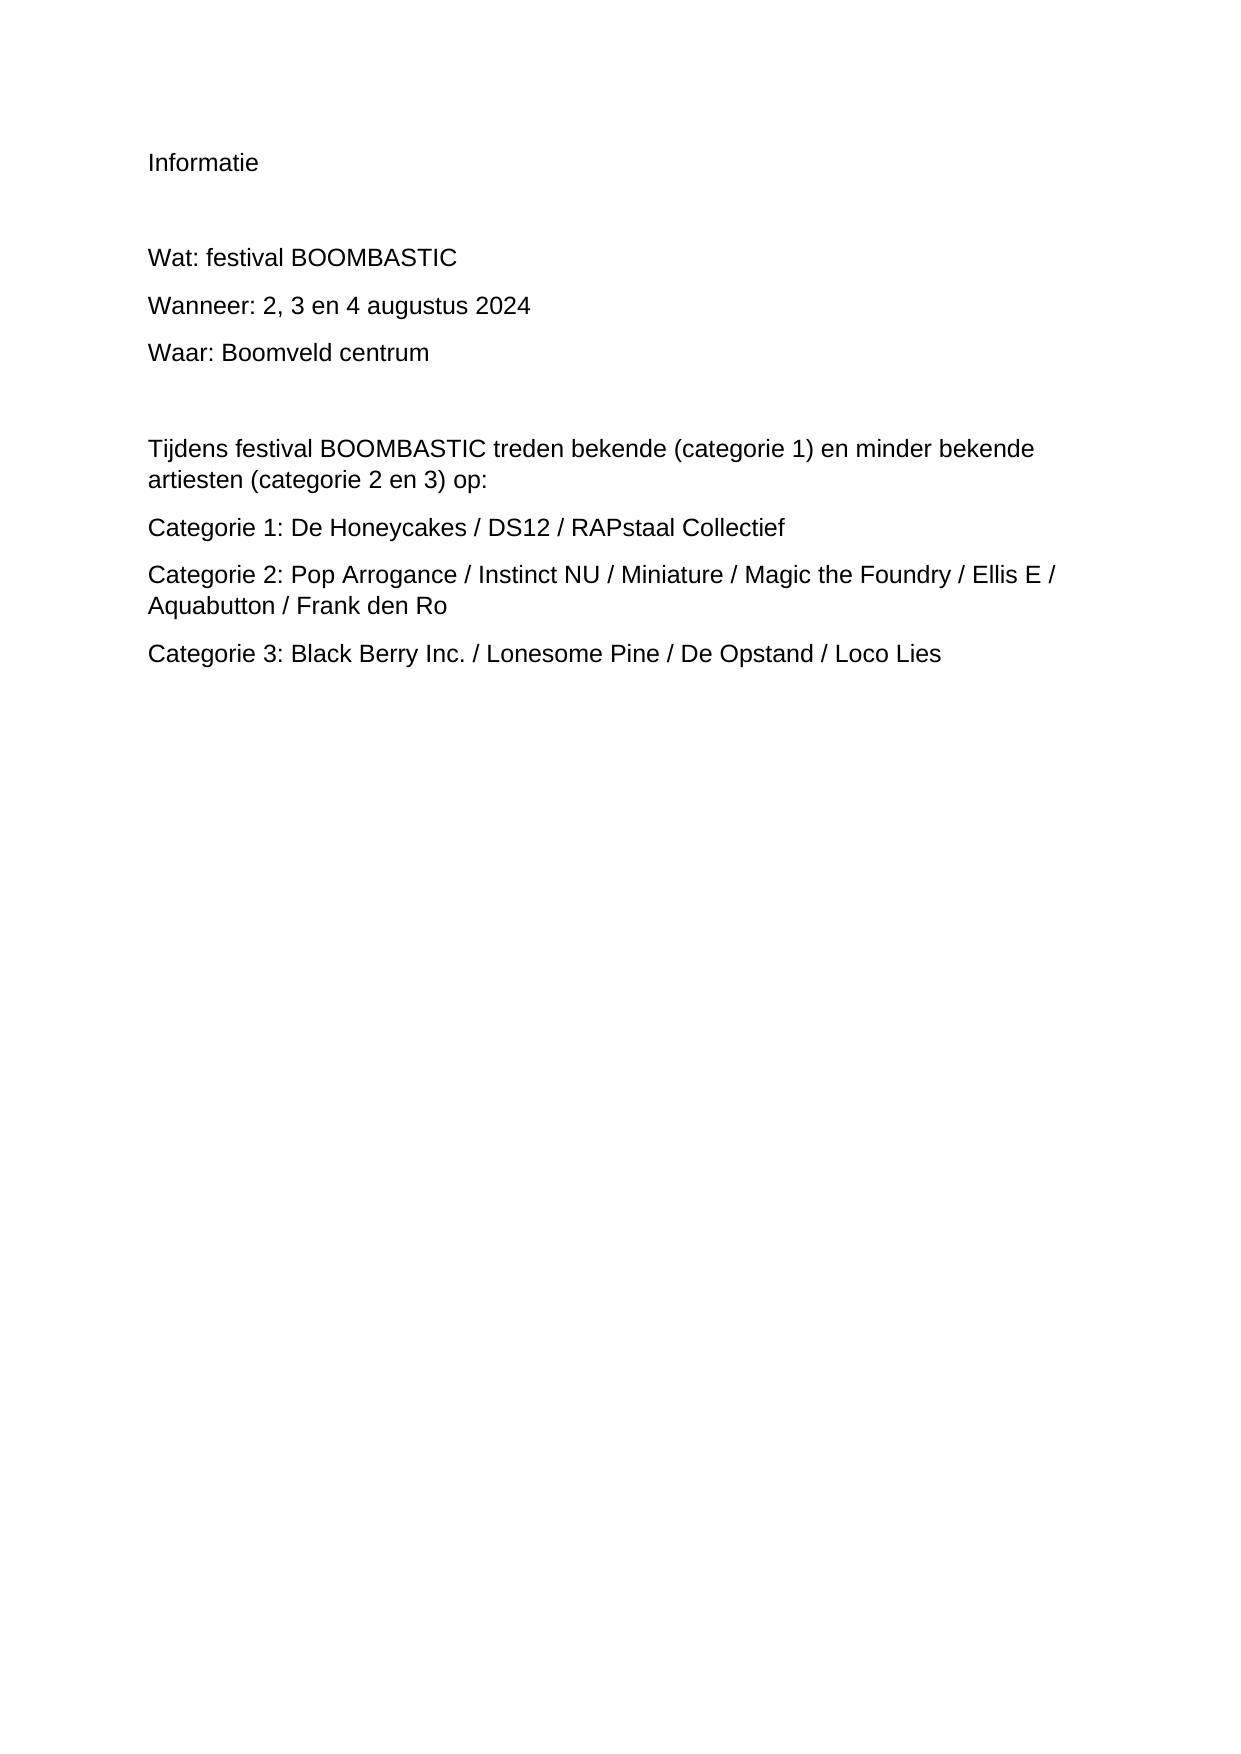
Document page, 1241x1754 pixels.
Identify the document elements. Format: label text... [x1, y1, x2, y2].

text Categorie 3: Black Berry Inc. / Lonesome Pine / De Opstand / Loco Lies [148, 639, 1093, 668]
text Wanneer: 2, 3 en 4 augustus 2024 [148, 291, 1093, 319]
text Categorie 1: De Honeycakes / DS12 / RAPstaal Collectief [148, 513, 1093, 541]
text Tijdens festival BOOMBASTIC treden bekende (categorie 1) en minder bekende artiesten (categorie 2 en 3) op: [148, 434, 1093, 494]
text Waar: Boomveld centrum [148, 338, 1093, 367]
text Categorie 2: Pop Arrogance / Instinct NU / Miniature / Magic the Foundry / Ellis E / Aquabutton / Frank den Ro [148, 560, 1093, 620]
text Informatie [148, 148, 1093, 176]
text Wat: festival BOOMBASTIC [148, 243, 1093, 272]
